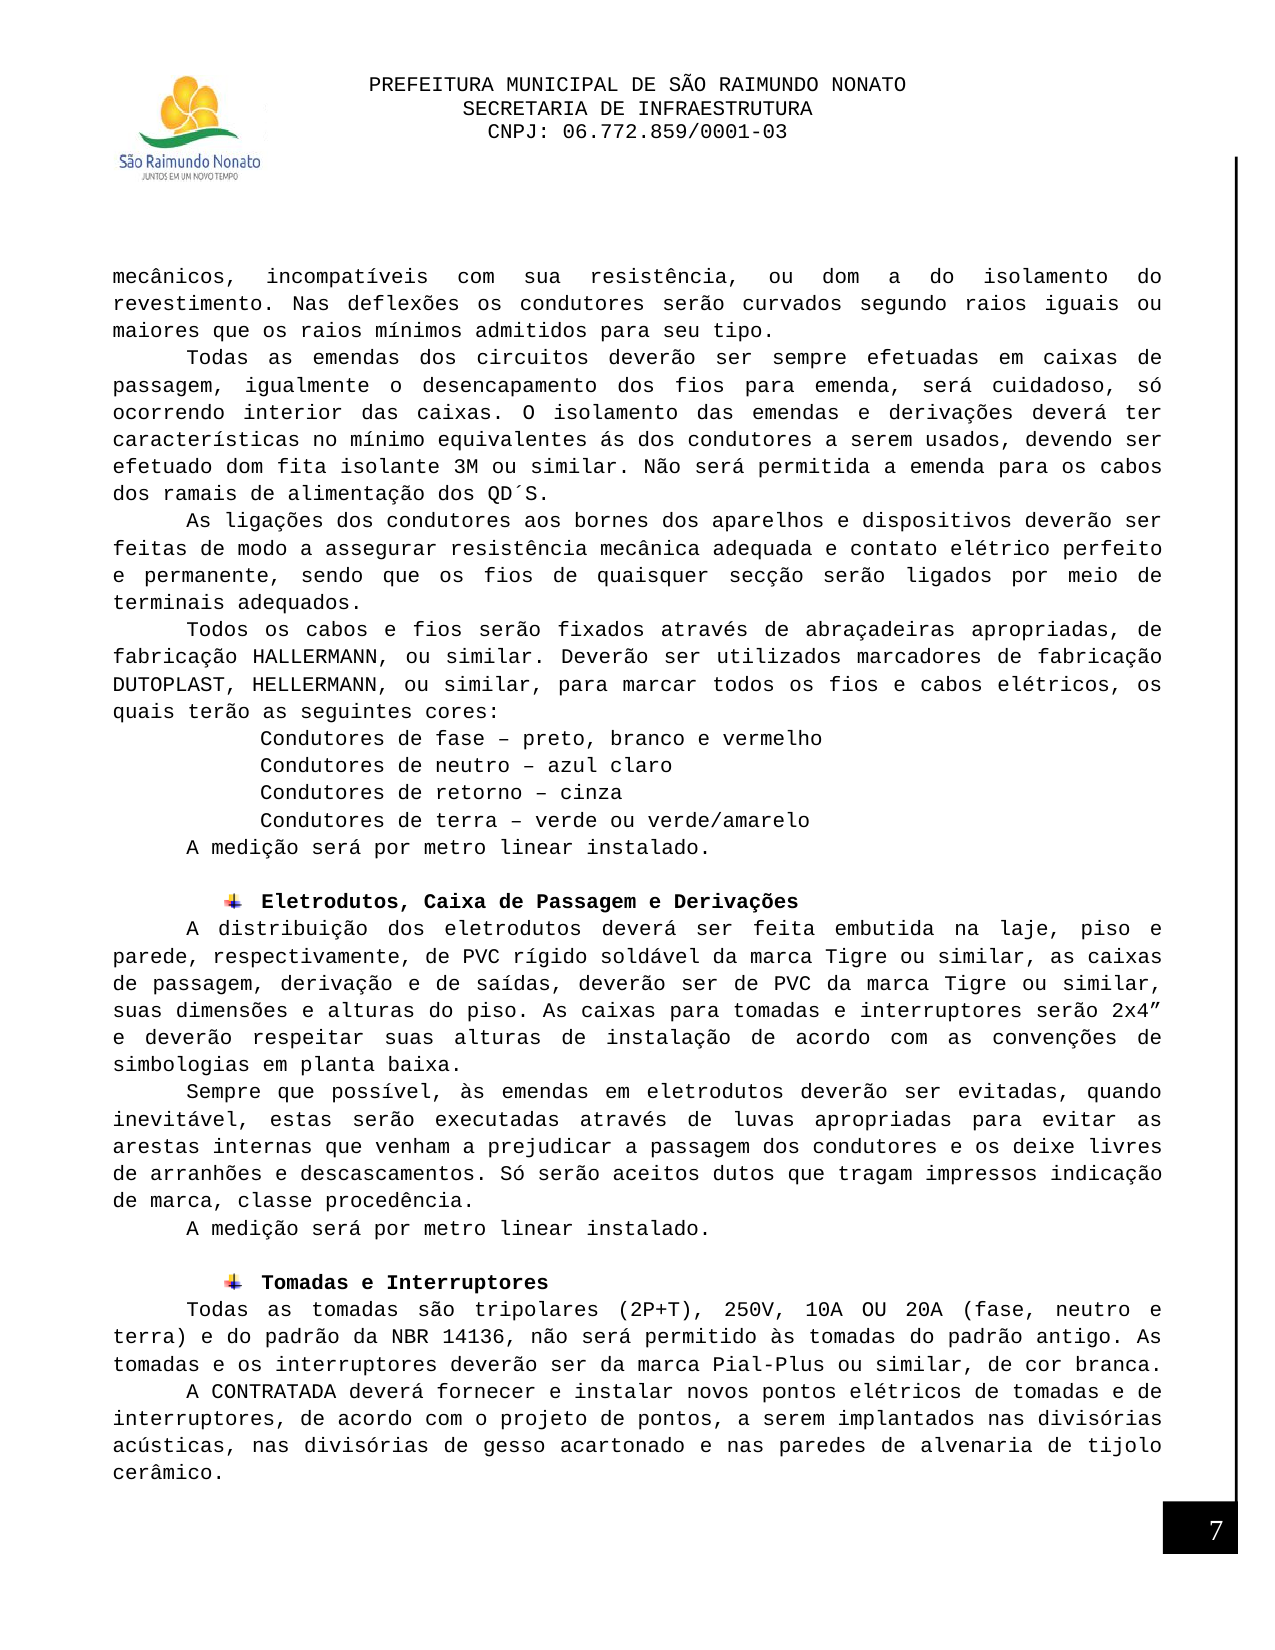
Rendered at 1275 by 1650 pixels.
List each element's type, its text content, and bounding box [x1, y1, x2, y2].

text Todos os cabos e fios serão fixados através de abraçadeiras apropriadas, de fabricação HALLERMANN, ou similar. Deverão ser utilizados marcadores de fabricação DUTOPLAST, HELLERMANN, ou similar, para marcar todos os fios e cabos elétricos, os quais terão as seguintes cores: [112, 619, 1163, 724]
list Eletrodutos, Caixa de Passagem e Derivações [223, 891, 1163, 915]
text Sempre que possível, às emendas em eletrodutos deverão ser evitadas, quando inevitável, estas serão executadas através de luvas apropriadas para evitar as arestas internas que venham a prejudicar a passagem dos condutores e os deixe livres de arranhões e descascamentos. Só serão aceitos dutos que tragam impressos indicação de marca, classe procedência. [112, 1082, 1163, 1214]
text Todas as emendas dos circuitos deverão ser sempre efetuadas em caixas de passagem, igualmente o desencapamento dos fios para emenda, será cuidadoso, só ocorrendo interior das caixas. O isolamento das emendas e derivações deverá ter características no mínimo equivalentes ás dos condutores a serem usados, devendo ser efetuado dom fita isolante 3M ou similar. Não será permitida a emenda para os cabos dos ramais de alimentação dos QD´S. [112, 347, 1163, 507]
text Condutores de terra – verde ou verde/amarelo [112, 809, 1163, 833]
picture [224, 892, 242, 909]
text A CONTRATADA deverá fornecer e instalar novos pontos elétricos de tomadas e de interruptores, de acordo com o projeto de pontos, a serem implantados nas divisórias acústicas, nas divisórias de gesso acartonado e nas paredes de alvenaria de tijolo cerâmico. [112, 1381, 1163, 1486]
text As ligações dos condutores aos bornes dos aparelhos e dispositivos deverão ser feitas de modo a assegurar resistência mecânica adequada e contato elétrico perfeito e permanente, sendo que os fios de quaisquer secção serão ligados por meio de terminais adequados. [112, 511, 1163, 616]
picture [112, 75, 268, 188]
text A distribuição dos eletrodutos deverá ser feita embutida na laje, piso e parede, respectivamente, de PVC rígido soldável da marca Tigre ou similar, as caixas de passagem, derivação e de saídas, deverão ser de PVC da marca Tigre ou similar, suas dimensões e alturas do piso. As caixas para tomadas e interruptores serão 2x4” e deverão respeitar suas alturas de instalação de acordo com as convenções de simbologias em planta baixa. [112, 918, 1163, 1078]
text A medição será por metro linear instalado. [112, 837, 1163, 860]
text Condutores de retorno – cinza [112, 782, 1163, 806]
text Condutores de fase – preto, branco e vermelho [112, 728, 1163, 752]
list Tomadas e Interruptores [223, 1272, 1163, 1296]
text Condutores de neutro – azul claro [112, 755, 1163, 779]
text A medição será por metro linear instalado. [112, 1217, 1163, 1241]
picture [224, 1272, 242, 1290]
text Todas as tomadas são tripolares (2P+T), 250V, 10A OU 20A (fase, neutro e terra) e do padrão da NBR 14136, não será permitido às tomadas do padrão antigo. As tomadas e os interruptores deverão ser da marca Pial-Plus ou similar, de cor branca. [112, 1299, 1163, 1377]
